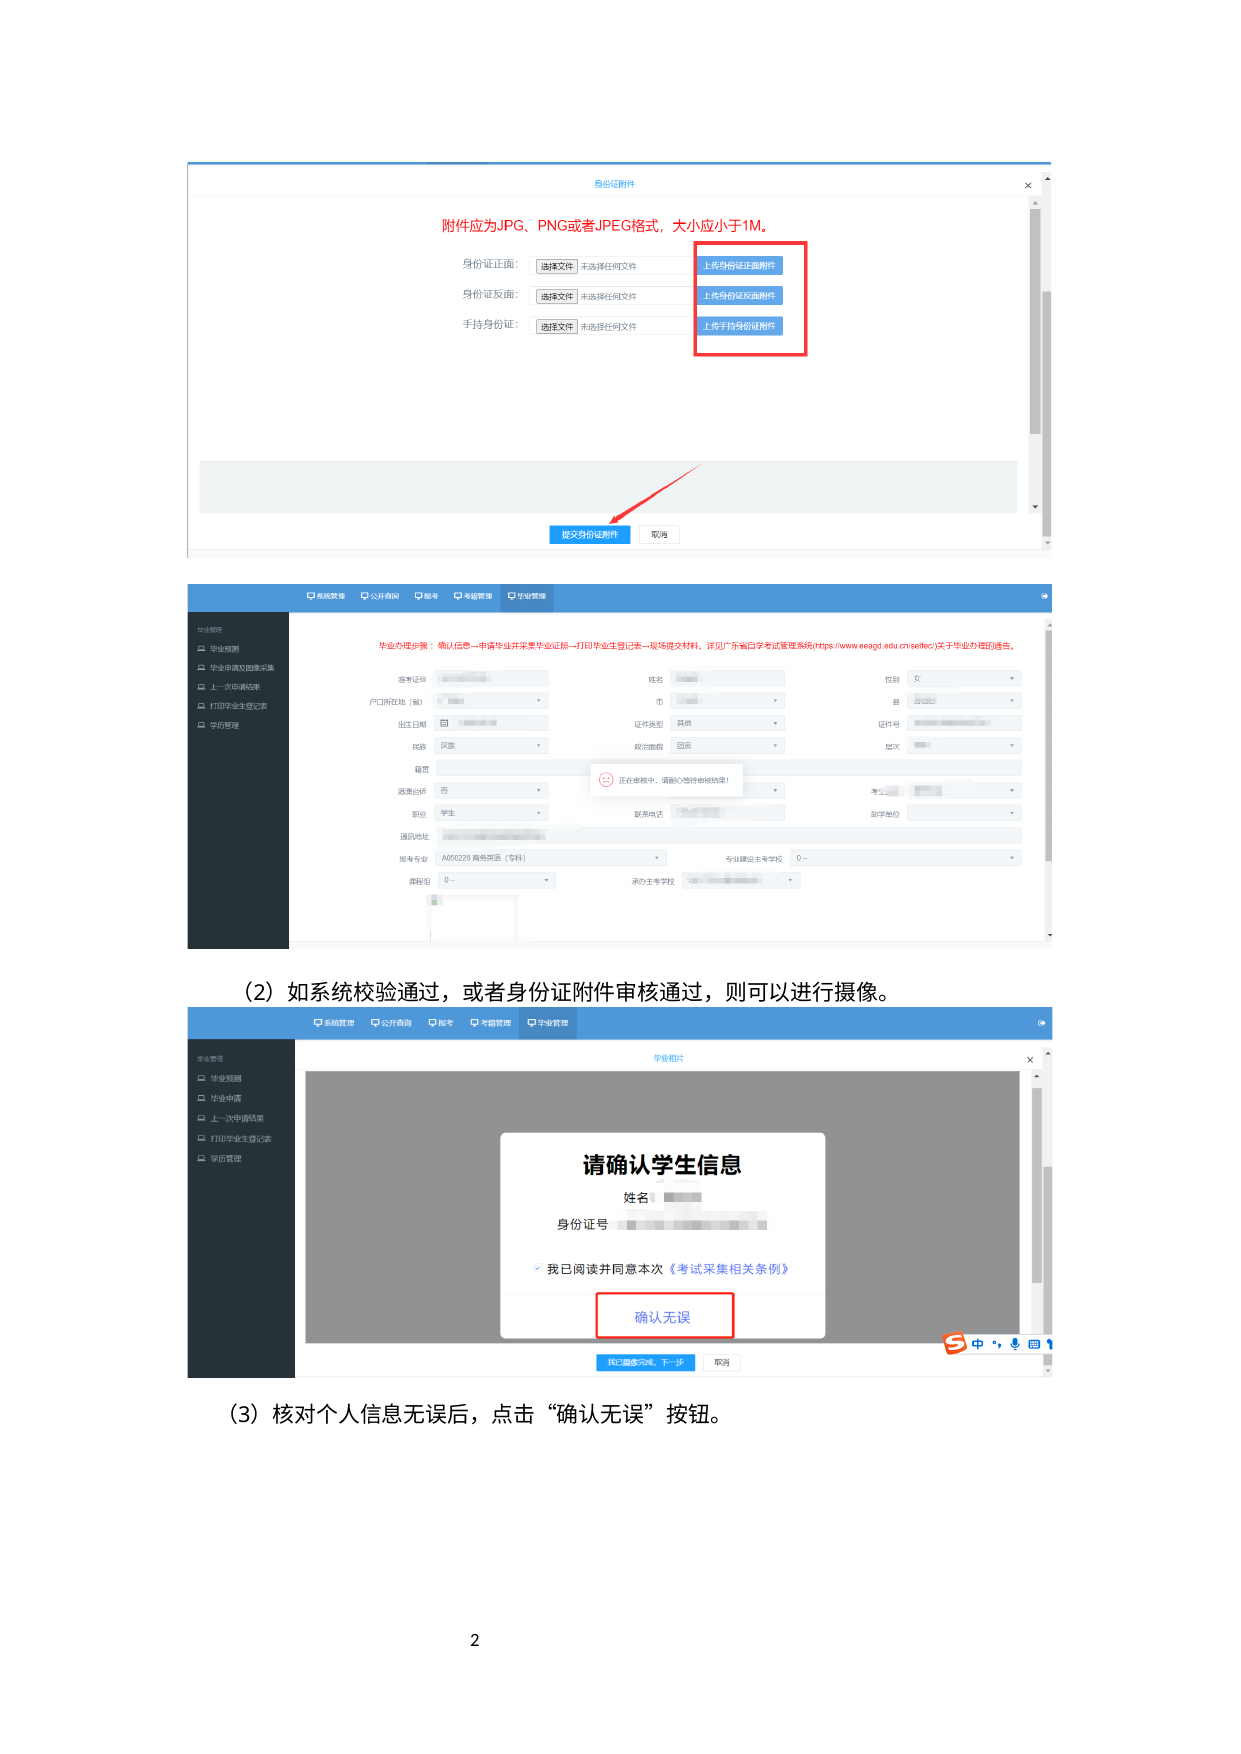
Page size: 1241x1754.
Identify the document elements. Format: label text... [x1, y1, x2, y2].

picture [187, 584, 1052, 949]
list （2）如系统校验通过，或者身份证附件审核通过，则可以进行摄像。 [187, 974, 1053, 1007]
list （3）核对个人信息无误后，点击“确认无误”按钮。 [187, 1397, 1053, 1429]
picture [187, 162, 1052, 558]
picture [187, 1007, 1053, 1378]
